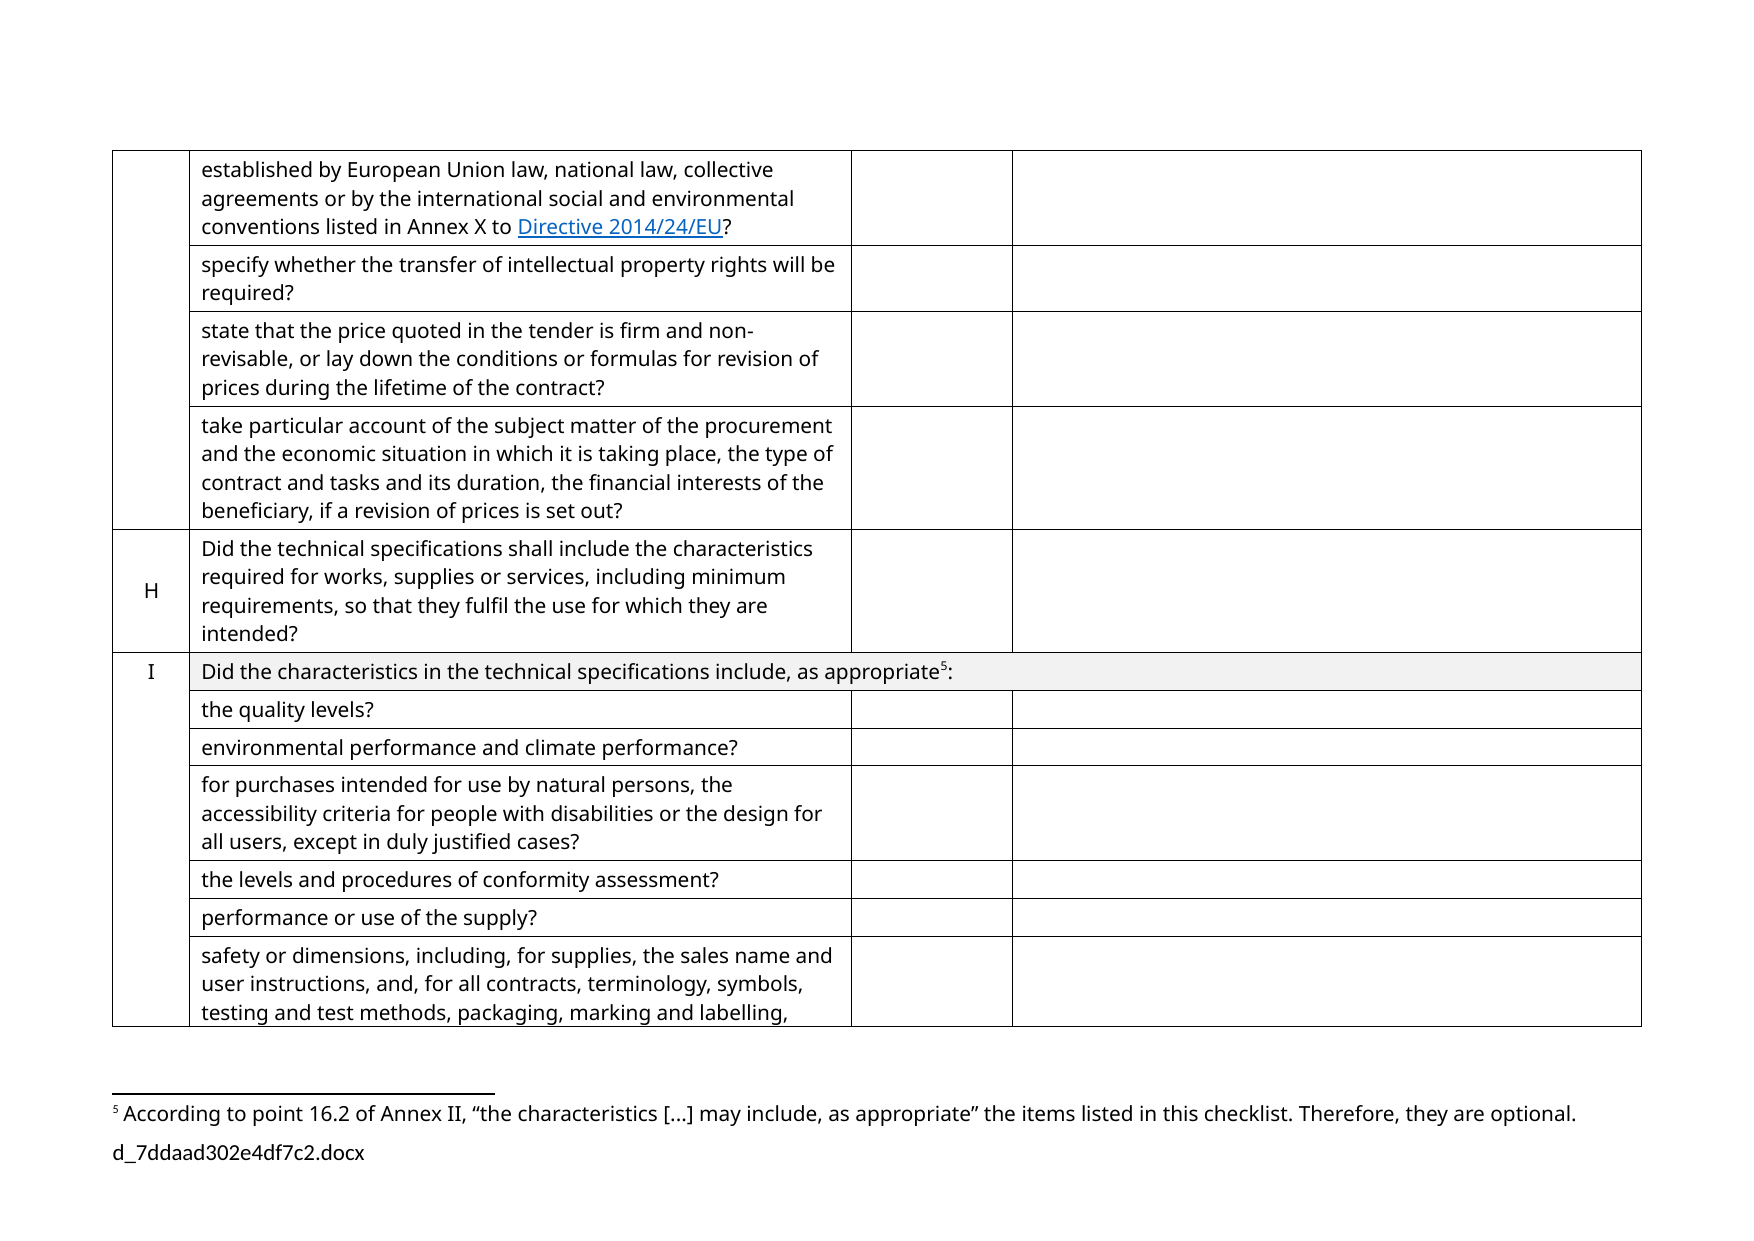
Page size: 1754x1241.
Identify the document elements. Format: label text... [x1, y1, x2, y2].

table_cell [852, 407, 1012, 529]
table_cell [852, 899, 1012, 936]
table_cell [190, 937, 851, 1026]
table_cell [1013, 766, 1641, 860]
table_cell [1013, 246, 1641, 311]
table_cell [1013, 151, 1641, 245]
table_cell [852, 766, 1012, 860]
table_cell H [113, 530, 189, 652]
table_cell Did the characteristics in the technical specifications include, as appropriate: [190, 653, 1641, 690]
table_cell performance or use of the supply? [190, 899, 851, 936]
table_cell I [113, 653, 189, 1026]
table_cell [1013, 937, 1641, 1026]
table_cell environmental performance and climate performance? [190, 729, 851, 765]
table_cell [190, 151, 851, 245]
table_cell the levels and procedures of conformity assessment? [190, 861, 851, 898]
table_cell [852, 729, 1012, 765]
table_cell [1013, 312, 1641, 406]
table_cell [1013, 407, 1641, 529]
table_cell [852, 530, 1012, 652]
table_cell [852, 246, 1012, 311]
table_cell state that the price quoted in the tender is firm and non-revisable, or lay down the conditions or formulas for revision of prices during the lifetime of the contract? [190, 312, 851, 406]
table_cell [1013, 861, 1641, 898]
table_cell Did the technical specifications shall include the characteristics required for works, supplies or services, including minimum requirements, so that they fulfil the use for which they are intended? [190, 530, 851, 652]
table_cell [852, 312, 1012, 406]
table_cell specify whether the transfer of intellectual property rights will be required? [190, 246, 851, 311]
table_cell [852, 861, 1012, 898]
table_cell for purchases intended for use by natural persons, the accessibility criteria for people with disabilities or the design for all users, except in duly justified cases? [190, 766, 851, 860]
table_cell [852, 151, 1012, 245]
table_cell [1013, 899, 1641, 936]
table_cell [1013, 729, 1641, 765]
table_cell take particular account of the subject matter of the procurement and the economic situation in which it is taking place, the type of contract and tasks and its duration, the financial interests of the beneficiary, if a revision of prices is set out? [190, 407, 851, 529]
table_cell the quality levels? [190, 691, 851, 727]
table_cell [1013, 530, 1641, 652]
table_cell [852, 691, 1012, 727]
table_cell [1013, 691, 1641, 727]
table_cell [852, 937, 1012, 1026]
